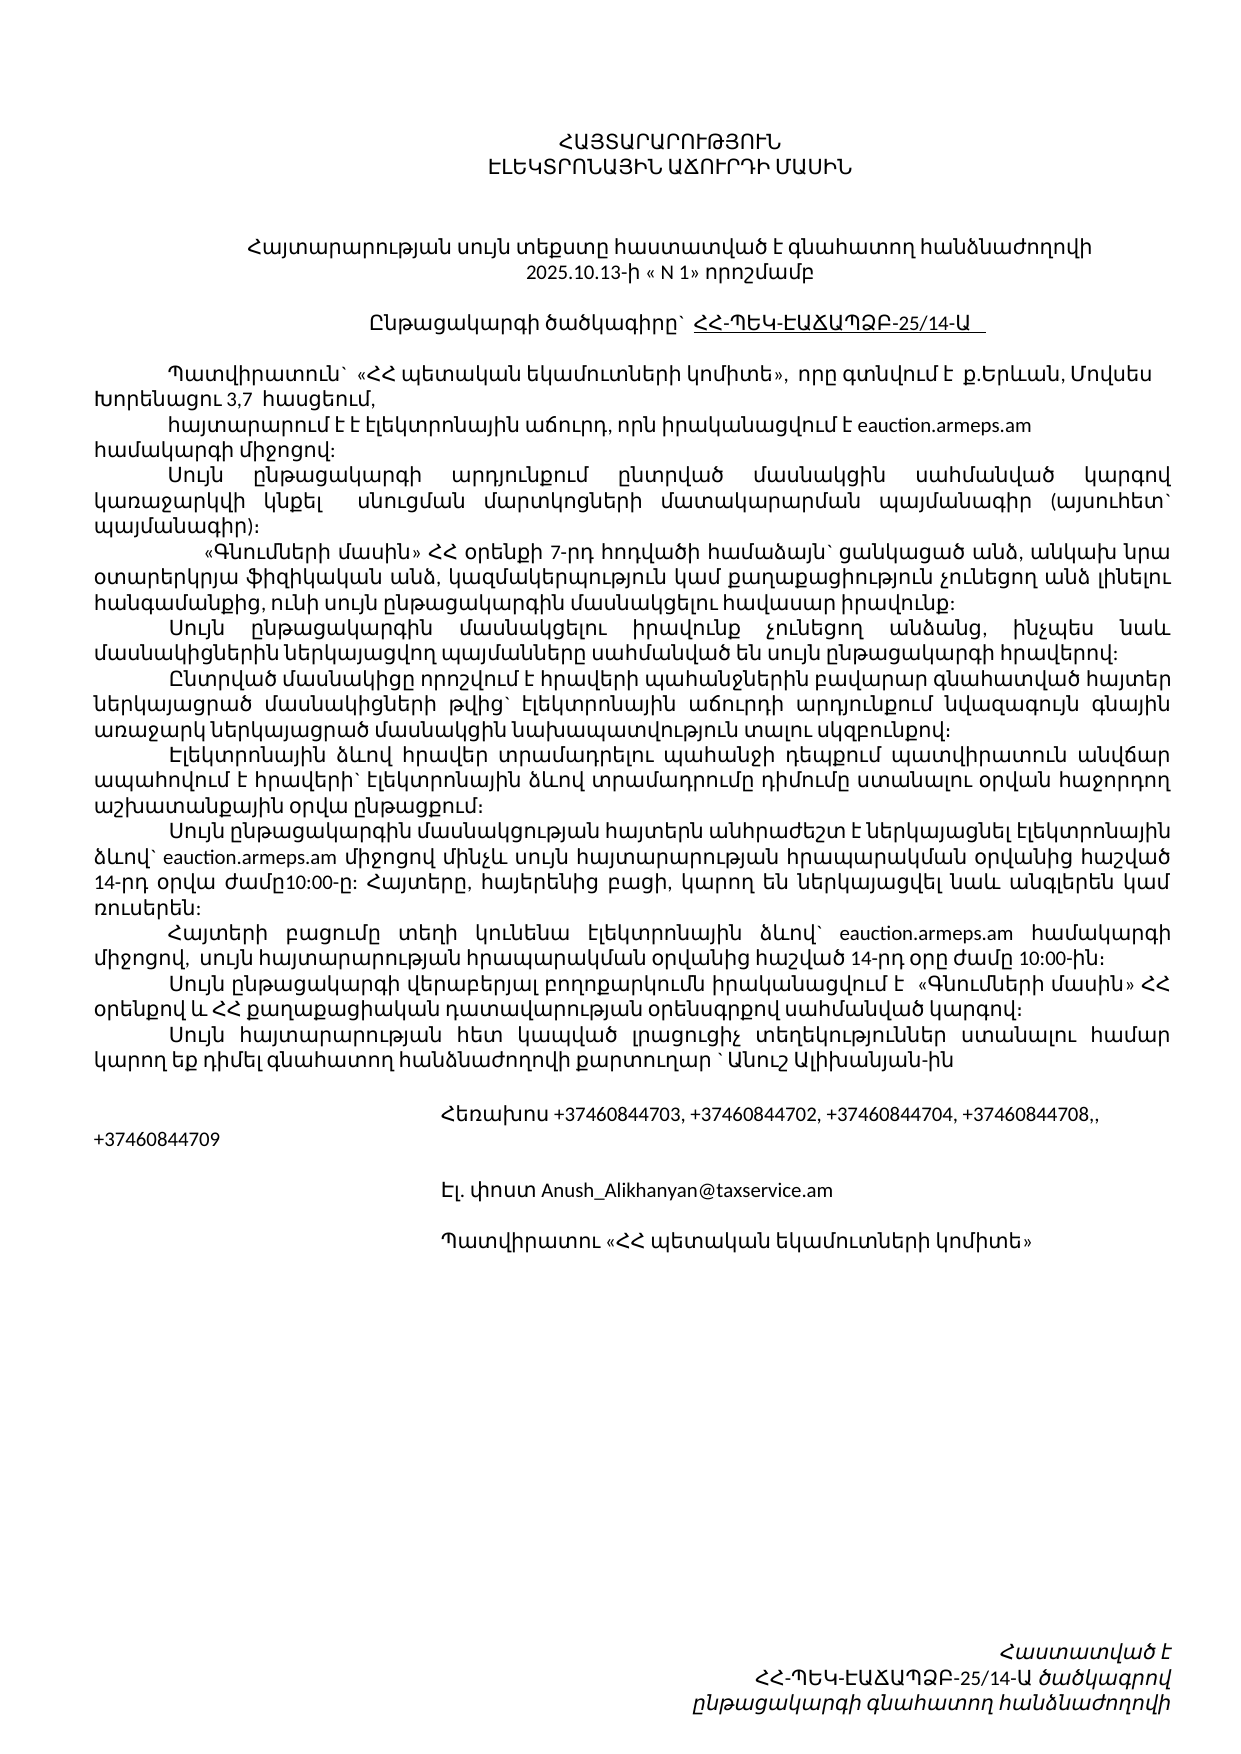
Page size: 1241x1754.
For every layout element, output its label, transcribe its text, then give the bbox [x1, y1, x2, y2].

text 2025.10.13 -ի « N 1» որոշմամբ [94, 259, 1171, 285]
text Սույն հայտարարության հետ կապված լրացուցիչ տեղեկություններ ստանալու համար կարող եք դիմել գնահատող հանձնաժողովի քարտուղար ` Անուշ Ալիխանյան-ին [94, 1022, 1171, 1073]
text Հայտերի բացումը տեղի կունենա էլեկտրոնային ձևով` eauction.armeps.am համակարգի միջոցով, սույն հայտարարության հրապարակման օրվանից հաշված 14-րդ օրը ժամը 10:00-ին։ [94, 920, 1171, 971]
text հայտարարում է է էլեկտրոնային աճուրդ, որն իրականացվում է eauction.armeps.am համակարգի միջոցով: [94, 412, 1171, 463]
text «Գնումների մասին» ՀՀ օրենքի 7-րդ հոդվածի համաձայն` ցանկացած անձ, անկախ նրա օտարերկրյա ֆիզիկական անձ, կազմակերպություն կամ քաղաքացիություն չունեցող անձ լինելու հանգամանքից, ունի սույն ընթացակարգին մասնակցելու հավասար իրավունք: [94, 539, 1171, 615]
text Ընթացակարգի ծածկագիրը` ՀՀ-ՊԵԿ-ԷԱՃԱՊՁԲ-25/14-Ա [94, 310, 1171, 336]
text Էլ. փոստ Anush_Alikhanyan@taxservice.am [94, 1177, 1171, 1203]
text ՀՀ-ՊԵԿ-ԷԱՃԱՊՁԲ-25/14-Ա ծածկագրով [94, 1665, 1171, 1690]
text ԷԼԵԿՏՐՈՆԱՅԻՆ ԱՃՈՒՐԴԻ ՄԱՍԻՆ [94, 154, 1171, 180]
text Էլեկտրոնային ձևով հրավեր տրամադրելու պահանջի դեպքում պատվիրատուն անվճար ապահովում է հրավերի` էլեկտրոնային ձևով տրամադրումը դիմումը ստանալու օրվան հաջորդող աշխատանքային օրվա ընթացքում։ [94, 742, 1171, 818]
text ընթացակարգի գնահատող հանձնաժողովի [94, 1690, 1171, 1716]
text Սույն ընթացակարգին մասնակցելու իրավունք չունեցող անձանց, ինչպես նաև մասնակիցներին ներկայացվող պայմանները սահմանված են սույն ընթացակարգի հրավերով: [94, 615, 1171, 666]
text Սույն ընթացակարգի վերաբերյալ բողոքարկումն իրականացվում է «Գնումների մասին» ՀՀ օրենքով և ՀՀ քաղաքացիական դատավարության օրենսգրքով սահմանված կարգով։ [94, 971, 1171, 1022]
text Հաստատված է [94, 1639, 1171, 1665]
text Պատվիրատու «ՀՀ պետական եկամուտների կոմիտե» [94, 1228, 1171, 1253]
text Սույն ընթացակարգի արդյունքում ընտրված մասնակցին սահմանված կարգով կառաջարկվի կնքել սնուցման մարտկոցների մատակարարման պայմանագիր (այսուհետ` պայմանագիր)։ [94, 463, 1171, 539]
text Հեռախոս +37460844703, +37460844702, +37460844704, +37460844708,, +37460844709 [94, 1101, 1171, 1152]
text Ընտրված մասնակիցը որոշվում է հրավերի պահանջներին բավարար գնահատված հայտեր ներկայացրած մասնակիցների թվից` էլեկտրոնային աճուրդի արդյունքում նվազագույն գնային առաջարկ ներկայացրած մասնակցին նախապատվություն տալու սկզբունքով։ [94, 666, 1171, 742]
text Սույն ընթացակարգին մասնակցության հայտերն անհրաժեշտ է ներկայացնել էլեկտրոնային ձևով` eauction.armeps.am միջոցով մինչև սույն հայտարարության հրապարակման օրվանից հաշված 14-րդ օրվա ժամը10:00-ը: Հայտերը, հայերենից բացի, կարող են ներկայացվել նաև անգլերեն կամ ռուսերեն: [94, 818, 1171, 920]
text Պատվիրատուն` «ՀՀ պետական եկամուտների կոմիտե», որը գտնվում է ք.Երևան, Մովսես Խորենացու 3,7 հասցեում, [94, 361, 1171, 412]
text Հայտարարության սույն տեքստը հաստատված է գնահատող հանձնաժողովի [94, 234, 1171, 259]
text ՀԱՅՏԱՐԱՐՈՒԹՅՈՒՆ [94, 129, 1171, 154]
